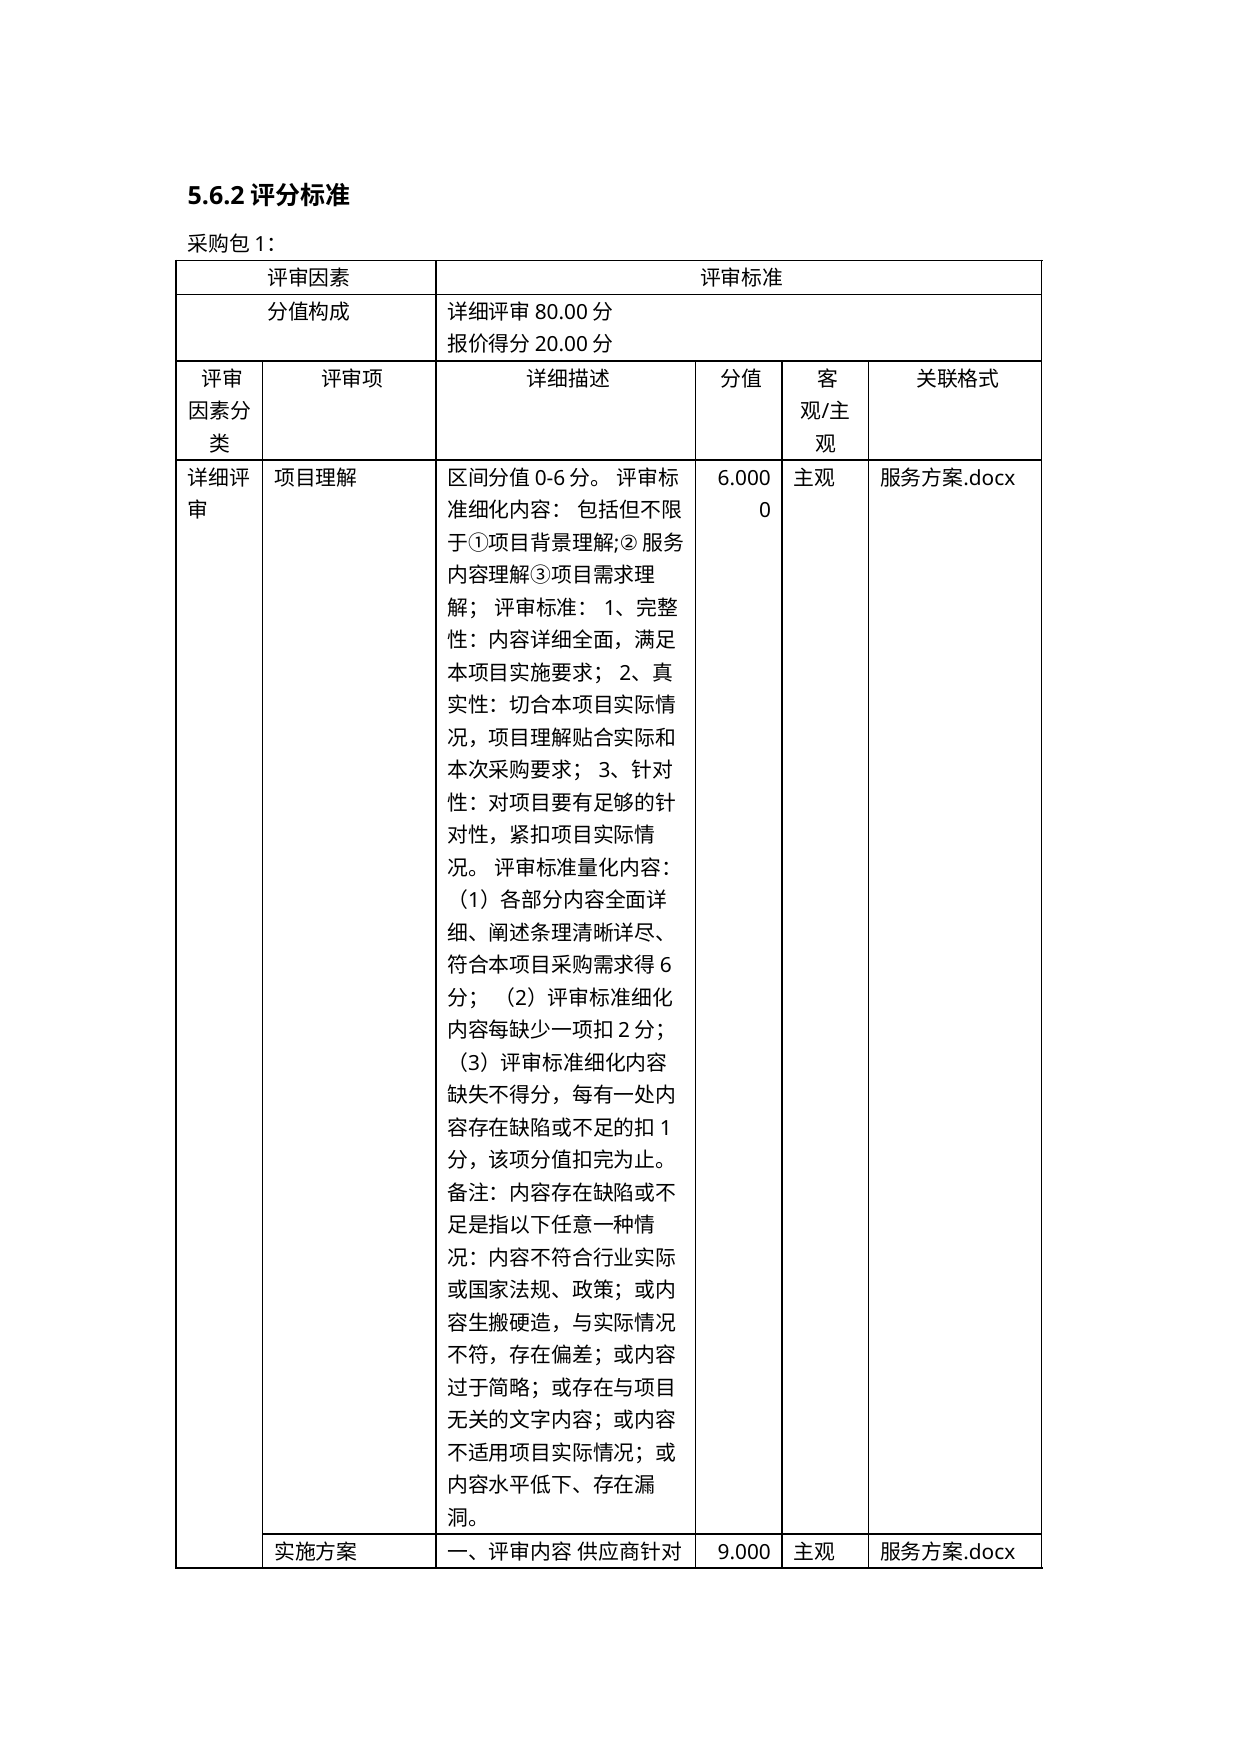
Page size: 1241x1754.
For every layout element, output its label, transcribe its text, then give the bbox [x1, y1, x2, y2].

table_cell 关联格式 [869, 362, 1041, 459]
table_cell 项目理解 [263, 461, 435, 1533]
table_header 评审因素 [177, 261, 435, 293]
table_cell 详细评审 [177, 461, 262, 1567]
text 5.6.2评分标准 [187, 162, 1053, 227]
table_cell 6.0000 [696, 461, 781, 1533]
table_cell 主观 [783, 461, 868, 1533]
table_cell 评审项 [263, 362, 435, 459]
table_cell 服务方案.docx [869, 1535, 1041, 1567]
table_cell 客观/主观 [783, 362, 868, 459]
table_cell 服务方案.docx [869, 461, 1041, 1533]
text 采购包1： [187, 227, 1053, 259]
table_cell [437, 1535, 695, 1567]
table_cell 9.0000 [696, 1535, 781, 1567]
table_cell 区间分值0-6分。 评审标准细化内容： 包括但不限于①项目背景理解;②服务内容理解③项目需求理解； 评审标准： 1、完整性：内容详细全面，满足本项目实施要求； 2、真实性：切合本项目实际情况，项目理解贴合实际和本次采购要求； 3、针对性：对项目要有足够的针对性，紧扣项目实际情况。 评审标准量化内容： （1）各部分内容全面详细、阐述条理清晰详尽、符合本项目采购需求得6分； （2）评审标准细化内容每缺少一项扣2分； （3）评审标准细化内容缺失不得分，每有一处内容存在缺陷或不足的扣1分，该项分值扣完为止。 备注：内容存在缺陷或不足是指以下任意一种情况：内容不符合行业实际或国家法规、政策；或内容生搬硬造，与实际情况不符，存在偏差；或内容过于简略；或存在与项目无关的文字内容；或内容不适用项目实际情况；或内容水平低下、存在漏洞。 [437, 461, 695, 1533]
table_header 评审标准 [437, 261, 1041, 293]
table_cell 详细描述 [437, 362, 695, 459]
table_cell 详细评审80.00分 报价得分20.00分 [437, 295, 1041, 360]
table_cell 分值 [696, 362, 781, 459]
table_cell 分值构成 [177, 295, 435, 360]
table_cell 主观 [783, 1535, 868, 1567]
table_cell 评审因素分类 [177, 362, 262, 459]
table_cell 实施方案 [263, 1535, 435, 1567]
